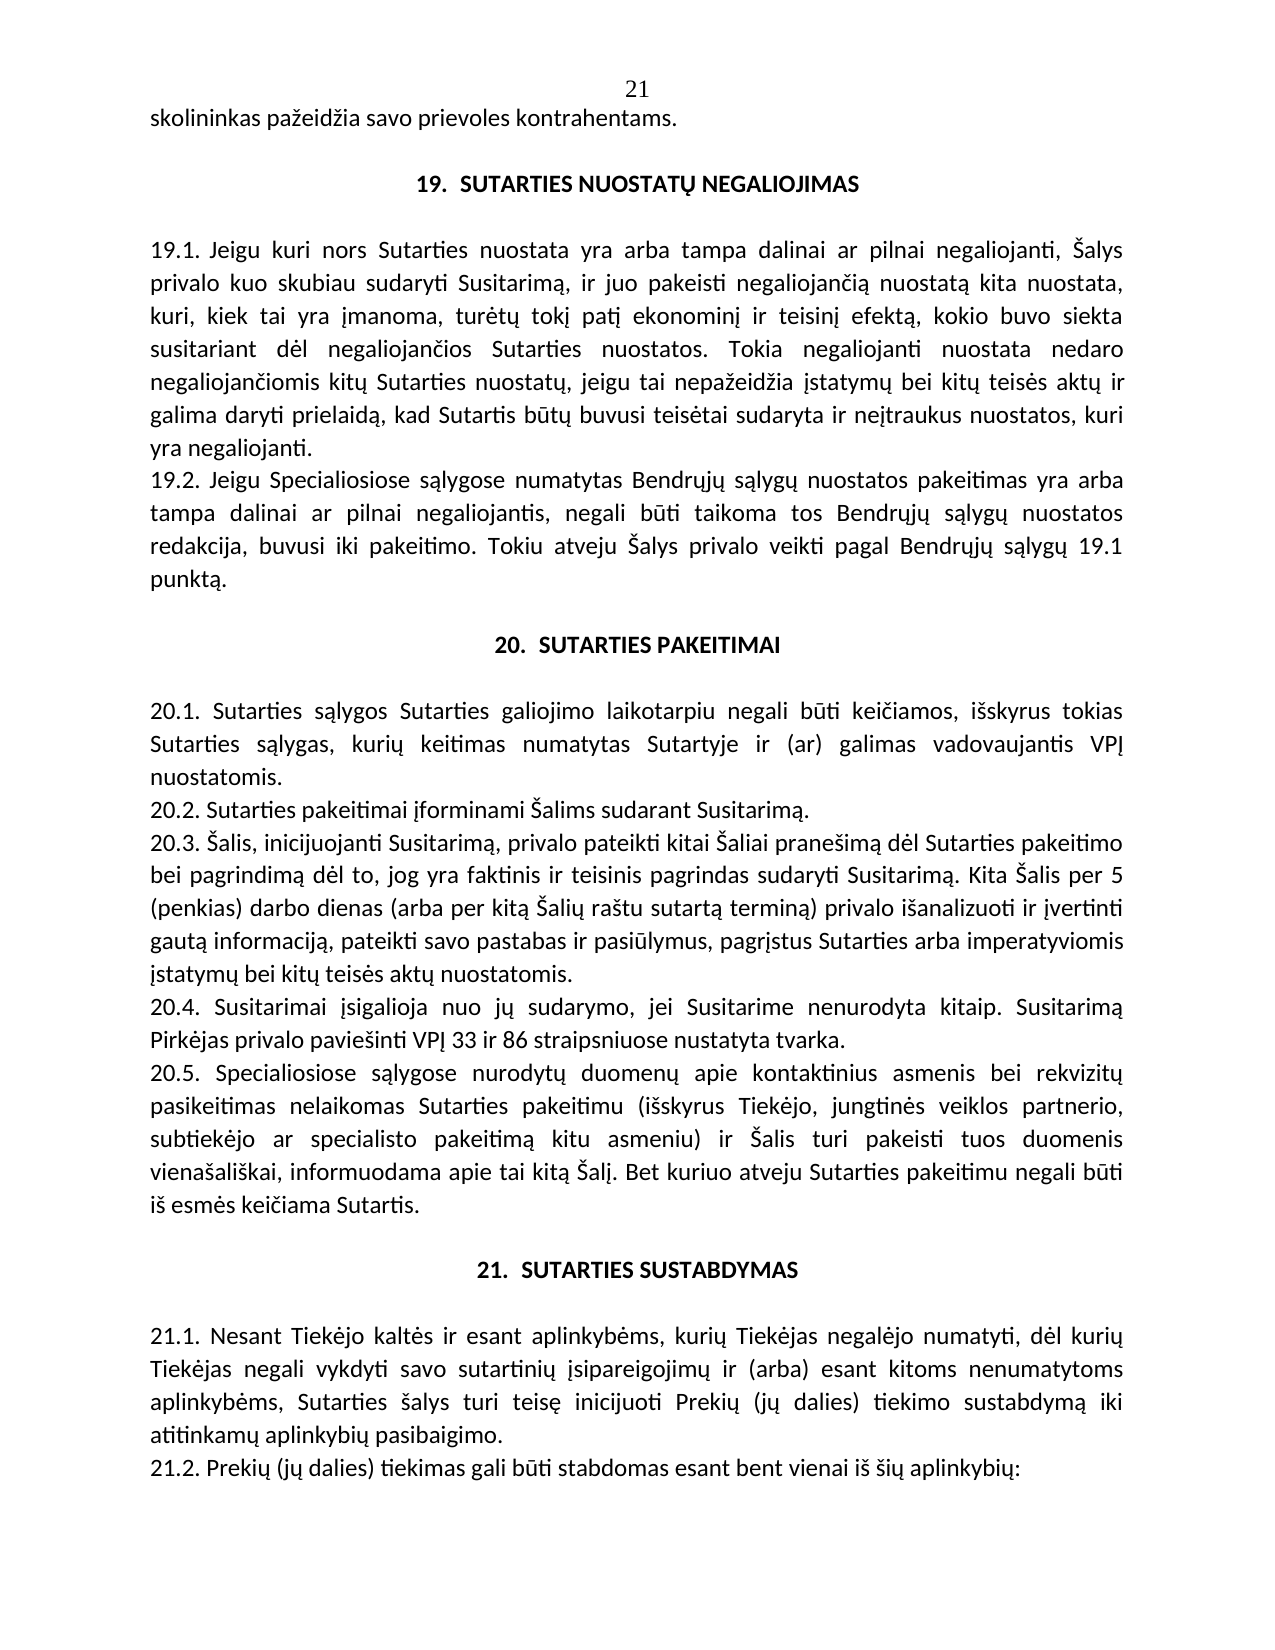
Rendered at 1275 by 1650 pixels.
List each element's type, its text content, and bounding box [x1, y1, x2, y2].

text 21. Sutarties sUSTABDYMAS [150, 1255, 1125, 1285]
text 20.3. Šalis, inicijuojanti Susitarimą, privalo pateikti kitai Šaliai pranešimą dėl Sutarties pakeitimo bei pagrindimą dėl to, jog yra faktinis ir teisinis pagrindas sudaryti Susitarimą. Kita Šalis per 5 (penkias) darbo dienas (arba per kitą Šalių raštu sutartą terminą) privalo išanalizuoti ir įvertinti gautą informaciją, pateikti savo pastabas ir pasiūlymus, pagrįstus Sutarties arba imperatyviomis įstatymų bei kitų teisės aktų nuostatomis. [150, 827, 1125, 989]
text 20. Sutarties pakeitimai [150, 629, 1125, 660]
text 19.2. Jeigu Specialiosiose sąlygose numatytas Bendrųjų sąlygų nuostatos pakeitimas yra arba tampa dalinai ar pilnai negaliojantis, negali būti taikoma tos Bendrųjų sąlygų nuostatos redakcija, buvusi iki pakeitimo. Tokiu atveju Šalys privalo veikti pagal Bendrųjų sąlygų 19.1 punktą. [150, 465, 1125, 594]
text 20.2. Sutarties pakeitimai įforminami Šalims sudarant Susitarimą. [150, 794, 1125, 824]
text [150, 103, 1125, 133]
text 19. Sutarties nuostatų negaliojimas [150, 168, 1125, 199]
text 21.1. Nesant Tiekėjo kaltės ir esant aplinkybėms, kurių Tiekėjas negalėjo numatyti, dėl kurių Tiekėjas negali vykdyti savo sutartinių įsipareigojimų ir (arba) esant kitoms nenumatytoms aplinkybėms, Sutarties šalys turi teisę inicijuoti Prekių (jų dalies) tiekimo sustabdymą iki atitinkamų aplinkybių pasibaigimo. [150, 1321, 1125, 1450]
text 20.4. Susitarimai įsigalioja nuo jų sudarymo, jei Susitarime nenurodyta kitaip. Susitarimą Pirkėjas privalo paviešinti VPĮ 33 ir 86 straipsniuose nustatyta tvarka. [150, 991, 1125, 1055]
text 19.1. Jeigu kuri nors Sutarties nuostata yra arba tampa dalinai ar pilnai negaliojanti, Šalys privalo kuo skubiau sudaryti Susitarimą, ir juo pakeisti negaliojančią nuostatą kita nuostata, kuri, kiek tai yra įmanoma, turėtų tokį patį ekonominį ir teisinį efektą, kokio buvo siekta susitariant dėl negaliojančios Sutarties nuostatos. Tokia negaliojanti nuostata nedaro negaliojančiomis kitų Sutarties nuostatų, jeigu tai nepažeidžia įstatymų bei kitų teisės aktų ir galima daryti prielaidą, kad Sutartis būtų buvusi teisėtai sudaryta ir neįtraukus nuostatos, kuri yra negaliojanti. [150, 234, 1125, 462]
text 20.1. Sutarties sąlygos Sutarties galiojimo laikotarpiu negali būti keičiamos, išskyrus tokias Sutarties sąlygas, kurių keitimas numatytas Sutartyje ir (ar) galimas vadovaujantis VPĮ nuostatomis. [150, 695, 1125, 791]
text 21.2. Prekių (jų dalies) tiekimas gali būti stabdomas esant bent vienai iš šių aplinkybių: [150, 1452, 1125, 1483]
text 20.5. Specialiosiose sąlygose nurodytų duomenų apie kontaktinius asmenis bei rekvizitų pasikeitimas nelaikomas Sutarties pakeitimu (išskyrus Tiekėjo, jungtinės veiklos partnerio, subtiekėjo ar specialisto pakeitimą kitu asmeniu) ir Šalis turi pakeisti tuos duomenis vienašališkai, informuodama apie tai kitą Šalį. Bet kuriuo atveju Sutarties pakeitimu negali būti iš esmės keičiama Sutartis. [150, 1057, 1125, 1219]
